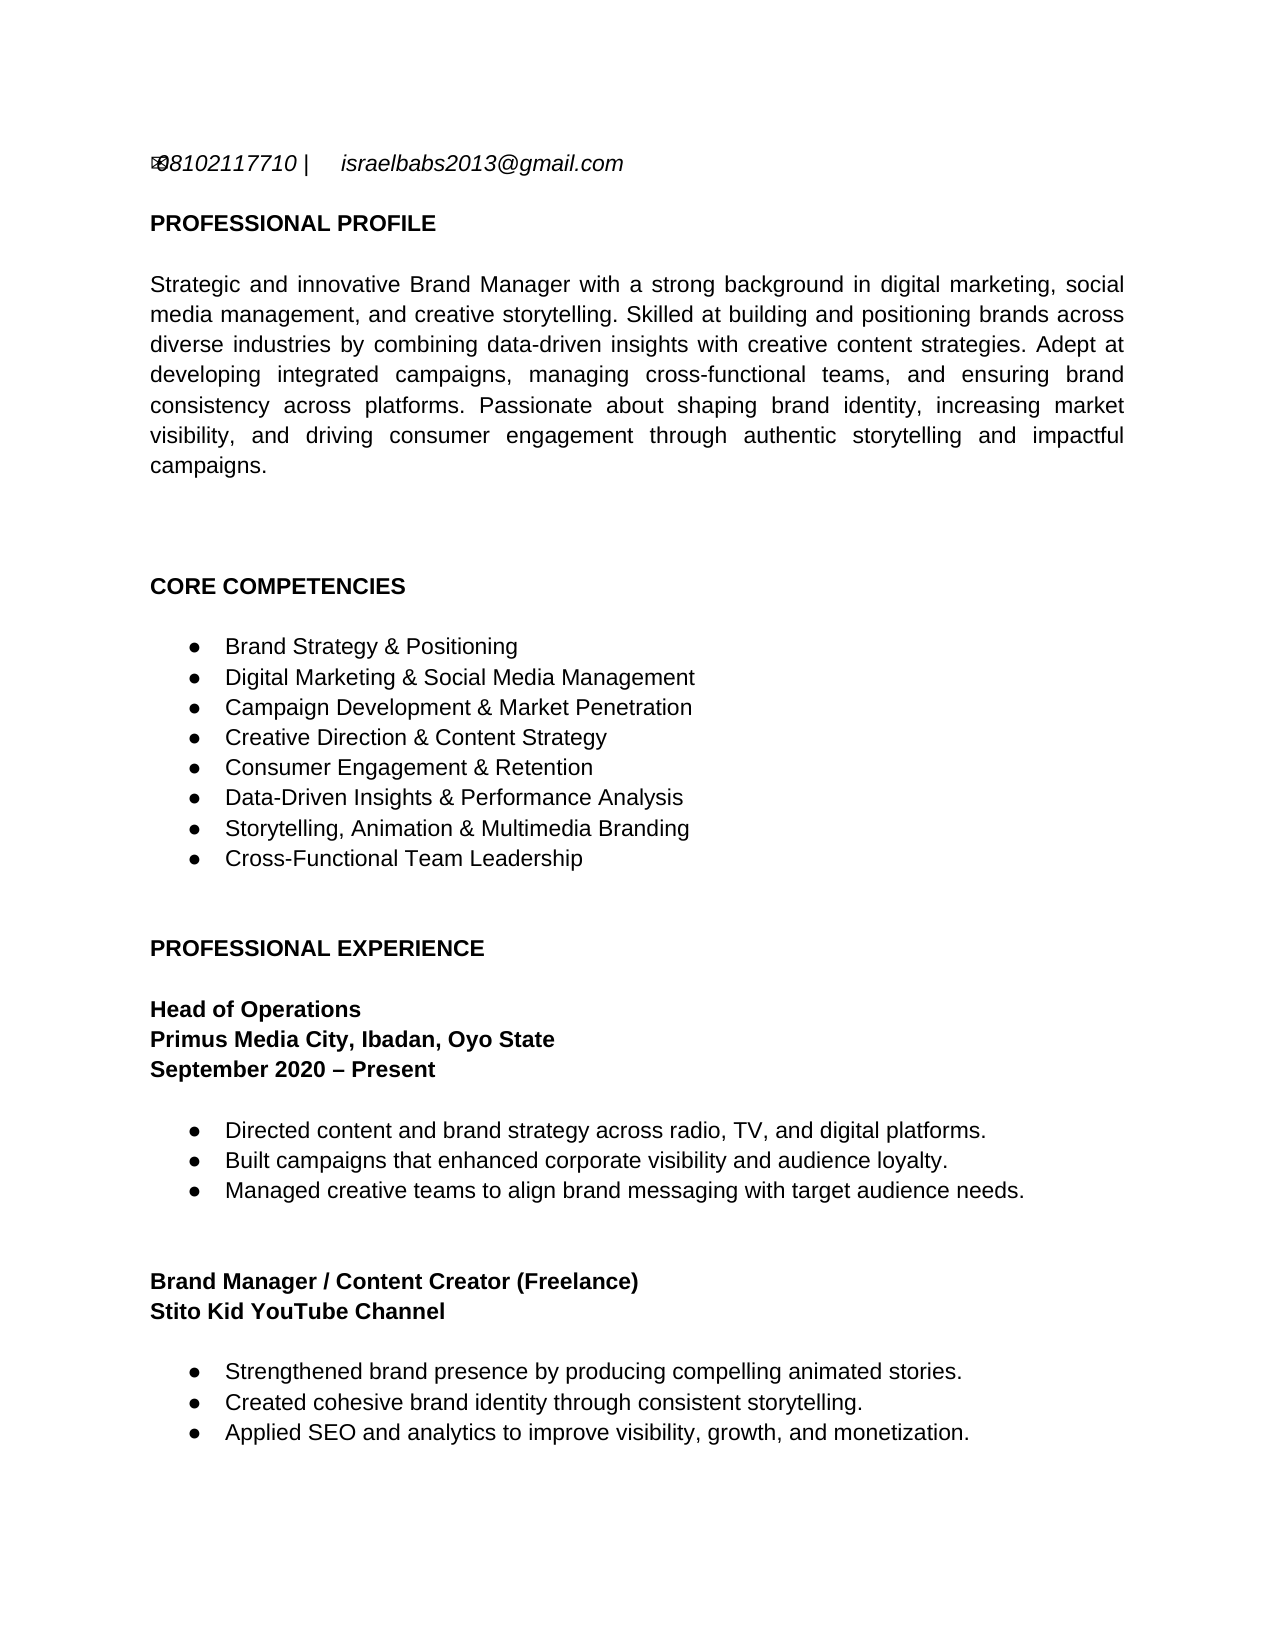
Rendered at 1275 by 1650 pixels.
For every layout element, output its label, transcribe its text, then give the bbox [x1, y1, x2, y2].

text Head of Operations [150, 996, 1125, 1022]
list Directed content and brand strategy across radio, TV, and digital platforms. [187, 1117, 1125, 1143]
text September 2020 – Present [150, 1056, 1125, 1083]
list Data-Driven Insights & Performance Analysis [187, 784, 1125, 811]
list Built campaigns that enhanced corporate visibility and audience loyalty. [187, 1147, 1125, 1173]
text 📞 08102117710 | ✉️ israelbabs2013@gmail.com [150, 150, 1125, 176]
list Created cohesive brand identity through consistent storytelling. [187, 1388, 1125, 1415]
text Brand Manager / Content Creator (Freelance) [150, 1268, 1125, 1294]
list Digital Marketing & Social Media Management [187, 663, 1125, 690]
list Storytelling, Animation & Multimedia Branding [187, 814, 1125, 841]
text PROFESSIONAL EXPERIENCE [150, 935, 1125, 962]
list Creative Direction & Content Strategy [187, 724, 1125, 750]
text PROFESSIONAL PROFILE [150, 210, 1125, 237]
list Consumer Engagement & Retention [187, 754, 1125, 781]
text Primus Media City, Ibadan, Oyo State [150, 1026, 1125, 1052]
list Managed creative teams to align brand messaging with target audience needs. [187, 1177, 1125, 1203]
list Strengthened brand presence by producing compelling animated stories. [187, 1358, 1125, 1385]
list Campaign Development & Market Penetration [187, 694, 1125, 720]
text Stito Kid YouTube Channel [150, 1298, 1125, 1324]
list Applied SEO and analytics to improve visibility, growth, and monetization. [187, 1419, 1125, 1445]
list Brand Strategy & Positioning [187, 633, 1125, 660]
text Strategic and innovative Brand Manager with a strong background in digital marketing, social media management, and creative storytelling. Skilled at building and positioning brands across diverse industries by combining data-driven insights with creative content strategies. Adept at developing integrated campaigns, managing cross-functional teams, and ensuring brand consistency across platforms. Passionate about shaping brand identity, increasing market visibility, and driving consumer engagement through authentic storytelling and impactful campaigns. [150, 271, 1125, 478]
list Cross-Functional Team Leadership [187, 845, 1125, 871]
text CORE COMPETENCIES [150, 573, 1125, 599]
